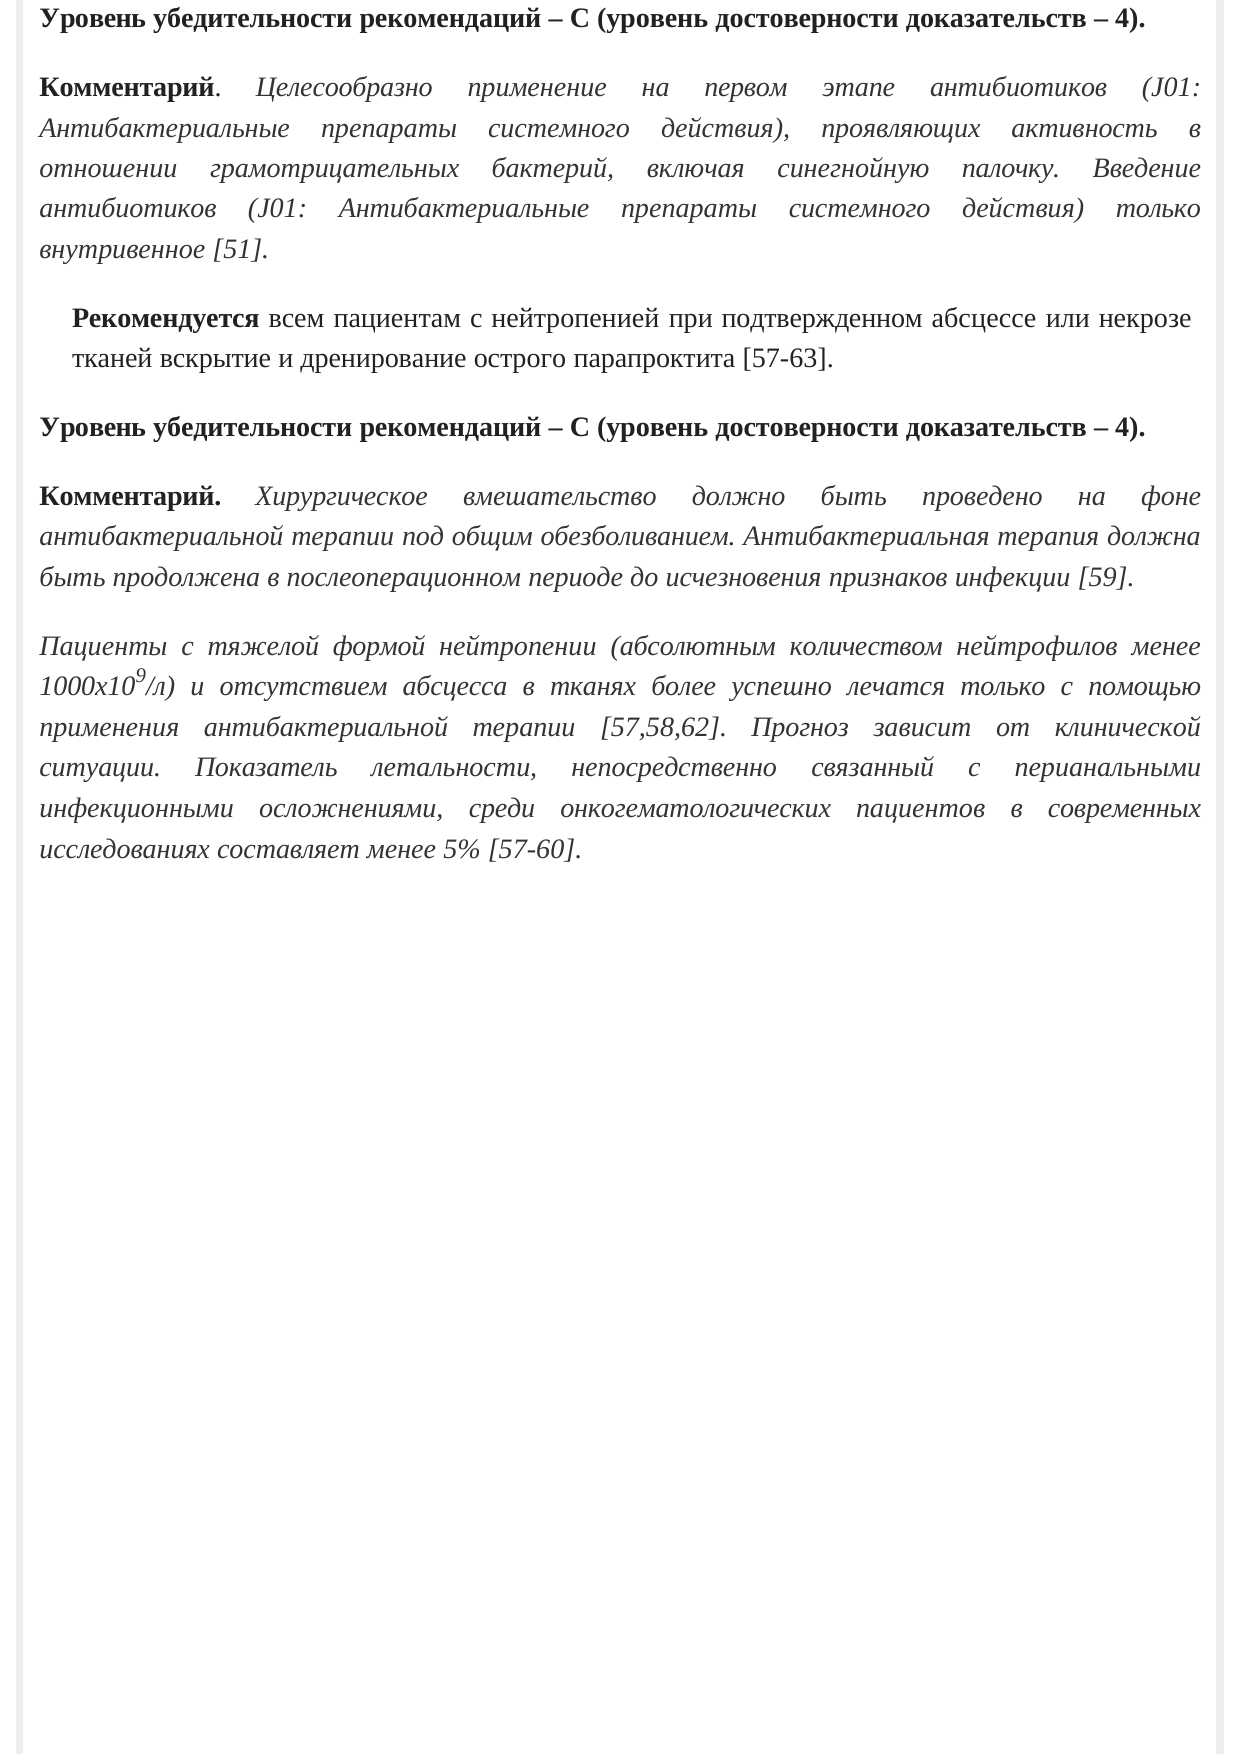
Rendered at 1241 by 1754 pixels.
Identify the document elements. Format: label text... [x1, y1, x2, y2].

text Комментарий. Целесообразно применение на первом этапе антибиотиков (J01: Антибактериальные препараты системного действия), проявляющих активность в отношении грамотрицательных бактерий, включая синегнойную палочку. Введение антибиотиков (J01: Антибактериальные препараты системного действия) только внутривенное [51]. [39, 70, 1201, 264]
text Пациенты с тяжелой формой нейтропении (абсолютным количеством нейтрофилов менее 1000х109/л) и отсутствием абсцесса в тканях более успешно лечатся только с помощью применения антибактериальной терапии [57,58,62]. Прогноз зависит от клинической ситуации. Показатель летальности, непосредственно связанный с перианальными инфекционными осложнениями, среди онкогематологических пациентов в современных исследованиях составляет менее 5% [57-60]. [39, 620, 1201, 864]
subtitle Уровень убедительности рекомендаций – С (уровень достоверности доказательств – 4). [39, 1, 1236, 34]
text Рекомендуется всем пациентам с нейтропенией при подтвержденном абсцессе или некрозе тканей вскрытие и дренирование острого парапроктита [57-63]. [72, 301, 1201, 374]
text Комментарий. Хирургическое вмешательство должно быть проведено на фоне антибактериальной терапии под общим обезболиванием. Антибактериальная терапия должна быть продолжена в послеоперационном периоде до исчезновения признаков инфекции [59]. [39, 479, 1201, 592]
subtitle Уровень убедительности рекомендаций – С (уровень достоверности доказательств – 4). [39, 410, 1236, 442]
